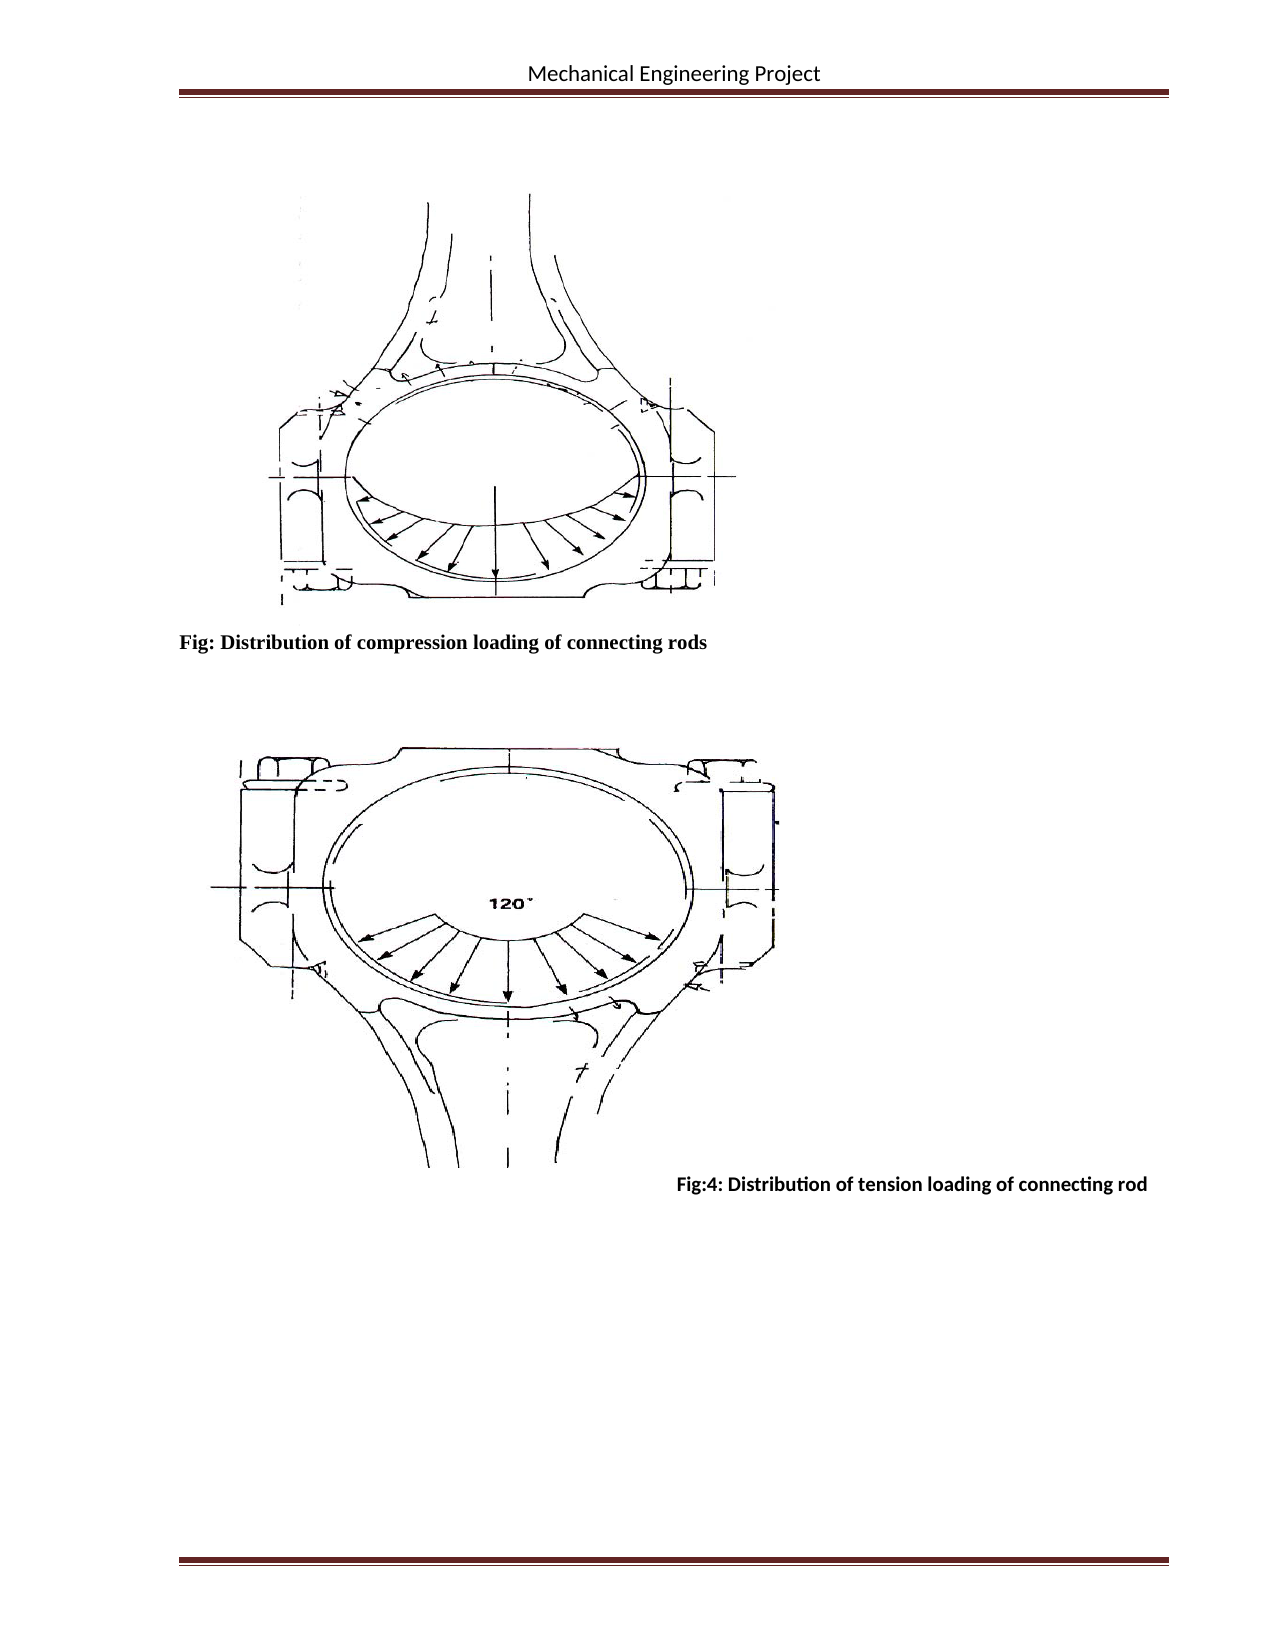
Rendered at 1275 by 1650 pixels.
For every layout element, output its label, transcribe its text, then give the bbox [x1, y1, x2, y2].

text Fig:4: Distribution of tension loading of connecting rod [179, 1172, 1169, 1197]
text Fig: Distribution of compression loading of connecting rods [179, 630, 1169, 654]
